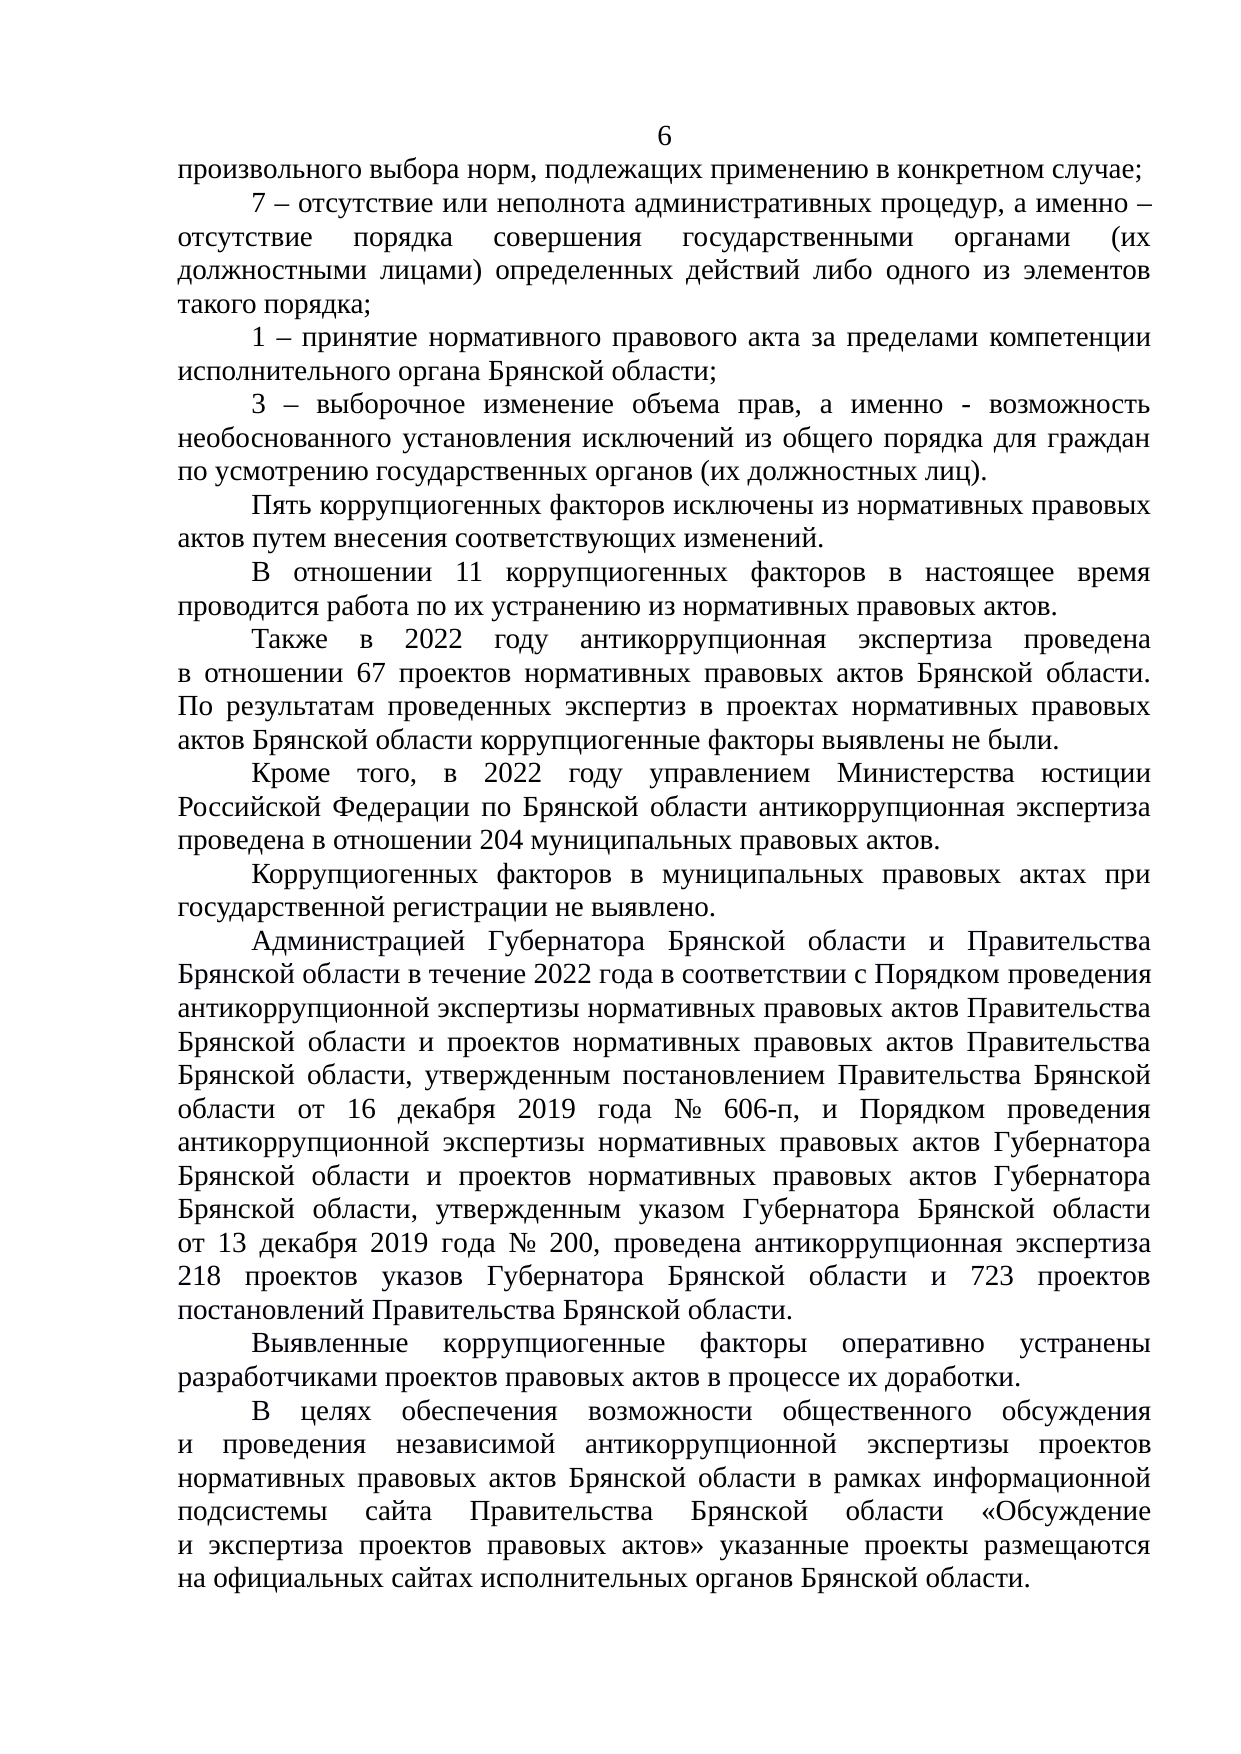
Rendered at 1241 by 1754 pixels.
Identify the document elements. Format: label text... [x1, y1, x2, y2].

text В отношении 11 коррупциогенных факторов в настоящее время проводится работа по их устранению из нормативных правовых актов. [177, 554, 1152, 621]
text Пять коррупциогенных факторов исключены из нормативных правовых актов путем внесения соответствующих изменений. [177, 487, 1152, 554]
text Коррупциогенных факторов в муниципальных правовых актах при государственной регистрации не выявлено. [177, 856, 1152, 923]
text В целях обеспечения возможности общественного обсуждения и проведения независимой антикоррупционной экспертизы проектов нормативных правовых актов Брянской области в рамках информационной подсистемы сайта Правительства Брянской области «Обсуждение и экспертиза проектов правовых актов» указанные проекты размещаются на официальных сайтах исполнительных органов Брянской области. [177, 1393, 1152, 1594]
text 3 – выборочное изменение объема прав, а именно - возможность необоснованного установления исключений из общего порядка для граждан по усмотрению государственных органов (их должностных лиц). [177, 386, 1152, 487]
text Кроме того, в 2022 году управлением Министерства юстиции Российской Федерации по Брянской области антикоррупционная экспертиза проведена в отношении 204 муниципальных правовых актов. [177, 755, 1152, 856]
text 1 – принятие нормативного правового акта за пределами компетенции исполнительного органа Брянской области; [177, 319, 1152, 386]
text Выявленные коррупциогенные факторы оперативно устранены разработчиками проектов правовых актов в процессе их доработки. [177, 1326, 1152, 1393]
text 7 – отсутствие или неполнота административных процедур, а именно –отсутствие порядка совершения государственными органами (их должностными лицами) определенных действий либо одного из элементов такого порядка; [177, 185, 1152, 319]
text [177, 152, 1152, 185]
text Администрацией Губернатора Брянской области и Правительства Брянской области в течение 2022 года в соответствии с Порядком проведения антикоррупционной экспертизы нормативных правовых актов Правительства Брянской области и проектов нормативных правовых актов Правительства Брянской области, утвержденным постановлением Правительства Брянской области от 16 декабря 2019 года № 606-п, и Порядком проведения антикоррупционной экспертизы нормативных правовых актов Губернатора Брянской области и проектов нормативных правовых актов Губернатора Брянской области, утвержденным указом Губернатора Брянской области от 13 декабря 2019 года № 200, проведена антикоррупционная экспертиза 218 проектов указов Губернатора Брянской области и 723 проектов постановлений Правительства Брянской области. [177, 923, 1152, 1326]
text Также в 2022 году антикоррупционная экспертиза проведена в отношении 67 проектов нормативных правовых актов Брянской области. По результатам проведенных экспертиз в проектах нормативных правовых актов Брянской области коррупциогенные факторы выявлены не были. [177, 621, 1152, 755]
